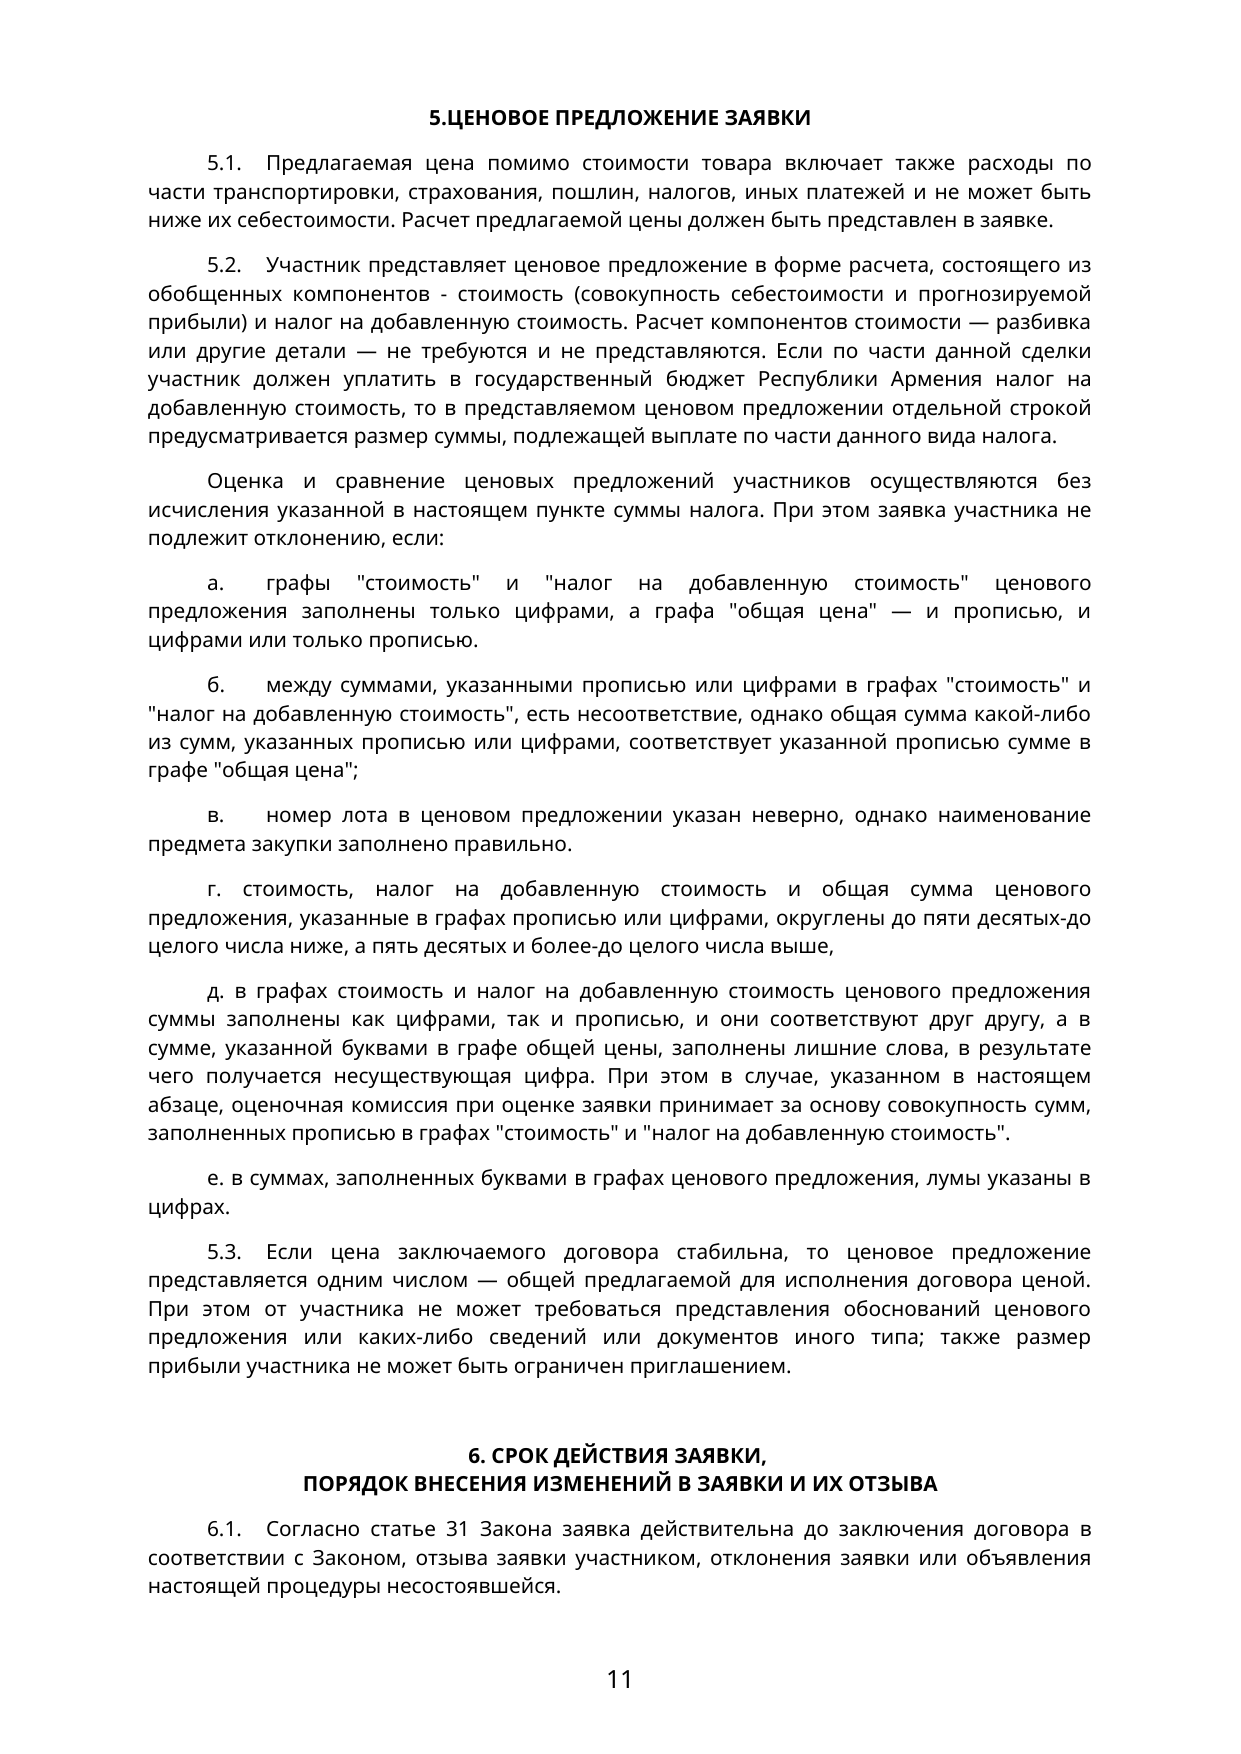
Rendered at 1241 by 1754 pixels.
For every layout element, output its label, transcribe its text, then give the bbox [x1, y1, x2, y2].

text е. в суммах, заполненных буквами в графах ценового предложения, лумы указаны в цифрах. [148, 1163, 1092, 1220]
text 5.ЦЕНОВОЕ ПРЕДЛОЖЕНИЕ ЗАЯВКИ [148, 103, 1092, 132]
text а. графы "стоимость" и "налог на добавленную стоимость" ценового предложения заполнены только цифрами, а графа "общая цена" — и прописью, и цифрами или только прописью. [148, 568, 1092, 653]
text Оценка и сравнение ценовых предложений участников осуществляются без исчисления указанной в настоящем пункте суммы налога. При этом заявка участника не подлежит отклонению, если: [148, 466, 1092, 552]
text б. между суммами, указанными прописью или цифрами в графах "стоимость" и "налог на добавленную стоимость", есть несоответствие, однако общая сумма какой-либо из сумм, указанных прописью или цифрами, соответствует указанной прописью сумме в графе "общая цена"; [148, 670, 1092, 784]
text 5.2. Участник представляет ценовое предложение в форме расчета, состоящего из обобщенных компонентов - стоимость (совокупность себестоимости и прогнозируемой прибыли) и налог на добавленную стоимость. Расчет компонентов стоимости — разбивка или другие детали — не требуются и не представляются. Если по части данной сделки участник должен уплатить в государственный бюджет Республики Армения налог на добавленную стоимость, то в представляемом ценовом предложении отдельной строкой предусматривается размер суммы, подлежащей выплате по части данного вида налога. [148, 251, 1092, 449]
text д. в графах стоимость и налог на добавленную стоимость ценового предложения суммы заполнены как цифрами, так и прописью, и они соответствуют друг другу, а в сумме, указанной буквами в графе общей цены, заполнены лишние слова, в результате чего получается несуществующая цифра. При этом в случае, указанном в настоящем абзаце, оценочная комиссия при оценке заявки принимает за основу совокупность сумм, заполненных прописью в графах "стоимость" и "налог на добавленную стоимость". [148, 976, 1092, 1147]
text 5.1. Предлагаемая цена помимо стоимости товара включает также расходы по части транспортировки, страхования, пошлин, налогов, иных платежей и не может быть ниже их себестоимости. Расчет предлагаемой цены должен быть представлен в заявке. [148, 148, 1092, 234]
text 6.1. Согласно статье 31 Закона заявка действительна до заключения договора в соответствии с Законом, отзыва заявки участником, отклонения заявки или объявления настоящей процедуры несостоявшейся. [148, 1514, 1092, 1600]
text 5.3. Если цена заключаемого договора стабильна, то ценовое предложение представляется одним числом — общей предлагаемой для исполнения договора ценой. При этом от участника не может требоваться представления обоснований ценового предложения или каких-либо сведений или документов иного типа; также размер прибыли участника не может быть ограничен приглашением. [148, 1237, 1092, 1379]
text 6. СРОК ДЕЙСТВИЯ ЗАЯВКИ, ПОРЯДОК ВНЕСЕНИЯ ИЗМЕНЕНИЙ В ЗАЯВКИ И ИХ ОТЗЫВА [207, 1441, 1034, 1498]
text в. номер лота в ценовом предложении указан неверно, однако наименование предмета закупки заполнено правильно. [148, 801, 1092, 857]
text г. стоимость, налог на добавленную стоимость и общая сумма ценового предложения, указанные в графах прописью или цифрами, округлены до пяти десятых-до целого числа ниже, а пять десятых и более-до целого числа выше, [148, 874, 1092, 959]
